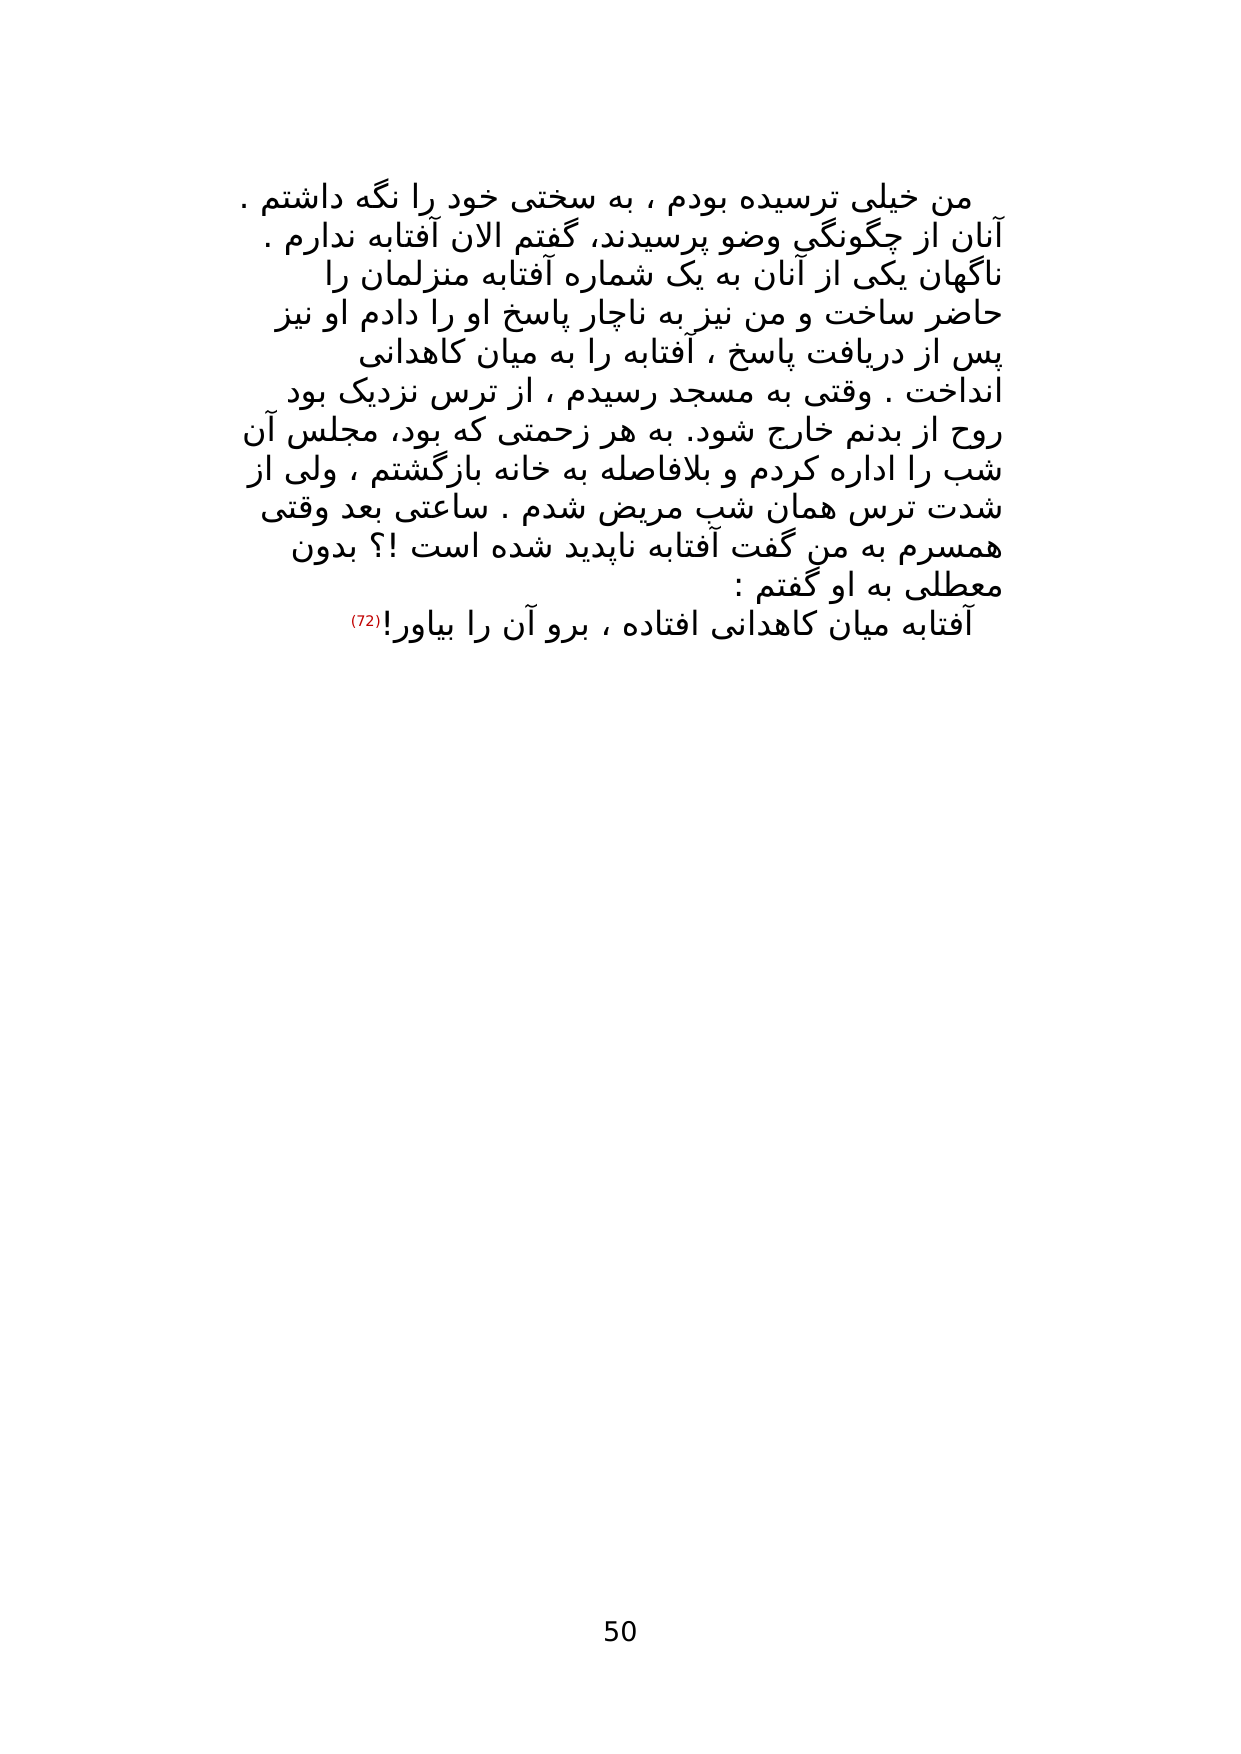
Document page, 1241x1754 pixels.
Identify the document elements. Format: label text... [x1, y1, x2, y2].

text من خیلی ترسیده بودم ، به سختی خود را نگه داشتم . آنان از چگونگی وضو پرسیدند، گفتم الان آفتابه ندارم . ناگهان یکی از آنان به یک شماره آفتابه منزلمان را حاضر ساخت و من نیز به ناچار پاسخ او را دادم او نیز پس از دریافت پاسخ ، آفتابه را به میان کاهدانی انداخت . وقتی به مسجد رسیدم ، از ترس نزدیک بود روح از بدنم خارج شود. به هر زحمتی که بود، مجلس آن شب را اداره کردم و بلافاصله به خانه بازگشتم ، ولی از شدت ترس همان شب مریض شدم . ساعتی بعد وقتی همسرم به من گفت آفتابه ناپدید شده است !؟ بدون معطلی به او گفتم : [236, 177, 1004, 604]
text آفتابه میان کاهدانی افتاده ، برو آن را بیاور!(72) [236, 604, 1004, 643]
